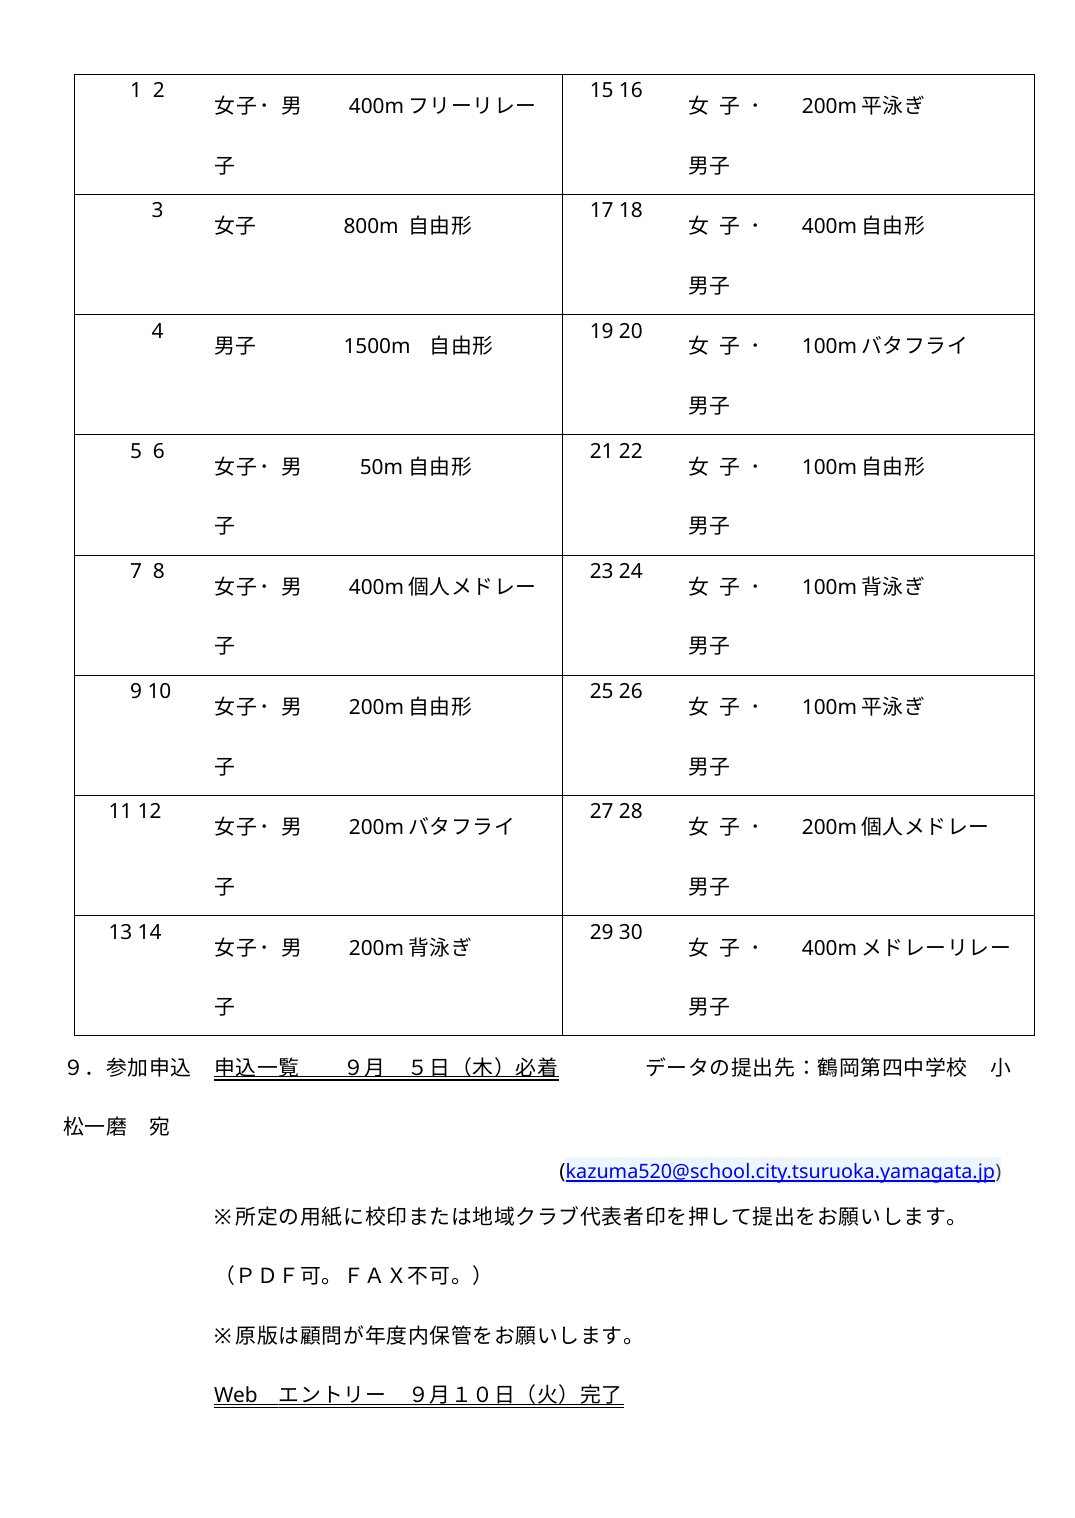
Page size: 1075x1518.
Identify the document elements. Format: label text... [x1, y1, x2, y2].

table_cell 1 2 [75, 75, 184, 194]
text (kazuma520@school.city.tsuruoka.yamagata.jp) [63, 1156, 1012, 1185]
table_cell 400mメドレーリレー [784, 916, 1034, 1035]
table_cell 100m自由形 [784, 435, 1034, 554]
table_cell 4 [75, 315, 184, 434]
table_cell 400m個人メドレー [314, 556, 562, 675]
table_cell 200mバタフライ [314, 796, 562, 915]
table_cell 25 26 [563, 676, 665, 795]
text ※所定の用紙に校印または地域クラブ代表者印を押して提出をお願いします。 [63, 1185, 1012, 1245]
table_cell 7 8 [75, 556, 184, 675]
table_cell 400m自由形 [784, 195, 1034, 314]
table_cell 29 30 [563, 916, 665, 1035]
table_cell 21 22 [563, 435, 665, 554]
table_cell 女子･男子 [184, 556, 314, 675]
text （ＰＤＦ可。ＦＡＸ不可。） [63, 1245, 1012, 1304]
table_cell 女子･男子 [184, 676, 314, 795]
text ９．参加申込 申込一覧 ９月 ５日（木）必着 データの提出先：鶴岡第四中学校 小松一磨 宛 [63, 1036, 1012, 1156]
table_cell 27 28 [563, 796, 665, 915]
table_cell 男子 [184, 315, 314, 434]
table_cell 女子･男子 [665, 796, 783, 915]
table_cell 女子･男子 [665, 916, 783, 1035]
table_cell 女子･男子 [665, 195, 783, 314]
table_cell 女子･男子 [665, 556, 783, 675]
table_cell 9 10 [75, 676, 184, 795]
table_cell 800m自由形 [314, 195, 562, 314]
table_cell 100m平泳ぎ [784, 676, 1034, 795]
table_cell 女子･男子 [184, 796, 314, 915]
table_cell 200m背泳ぎ [314, 916, 562, 1035]
table_cell 15 16 [563, 75, 665, 194]
table_cell 女子･男子 [665, 75, 783, 194]
table_cell 5 6 [75, 435, 184, 554]
table_cell 女子･男子 [665, 676, 783, 795]
table_cell 200m平泳ぎ [784, 75, 1034, 194]
table_cell 400mフリーリレー [314, 75, 562, 194]
table_cell 200m個人メドレー [784, 796, 1034, 915]
table_cell 女子･男子 [665, 315, 783, 434]
table_cell 23 24 [563, 556, 665, 675]
table_cell 13 14 [75, 916, 184, 1035]
table_cell 女子･男子 [184, 75, 314, 194]
table_cell 女子･男子 [665, 435, 783, 554]
table_cell 3 [75, 195, 184, 314]
table_cell 50m自由形 [314, 435, 562, 554]
text Webエントリー ９月１０日（火）完了 [63, 1364, 1012, 1424]
text ※原版は顧問が年度内保管をお願いします。 [63, 1304, 1012, 1364]
table_cell 19 20 [563, 315, 665, 434]
table_cell 1500m自由形 [314, 315, 562, 434]
table_cell 17 18 [563, 195, 665, 314]
table_cell 女子･男子 [184, 916, 314, 1035]
table_cell 女子･男子 [184, 435, 314, 554]
table_cell 100mバタフライ [784, 315, 1034, 434]
table_cell 100m背泳ぎ [784, 556, 1034, 675]
table_cell 200m自由形 [314, 676, 562, 795]
table_cell 11 12 [75, 796, 184, 915]
table_cell 女子 [184, 195, 314, 314]
